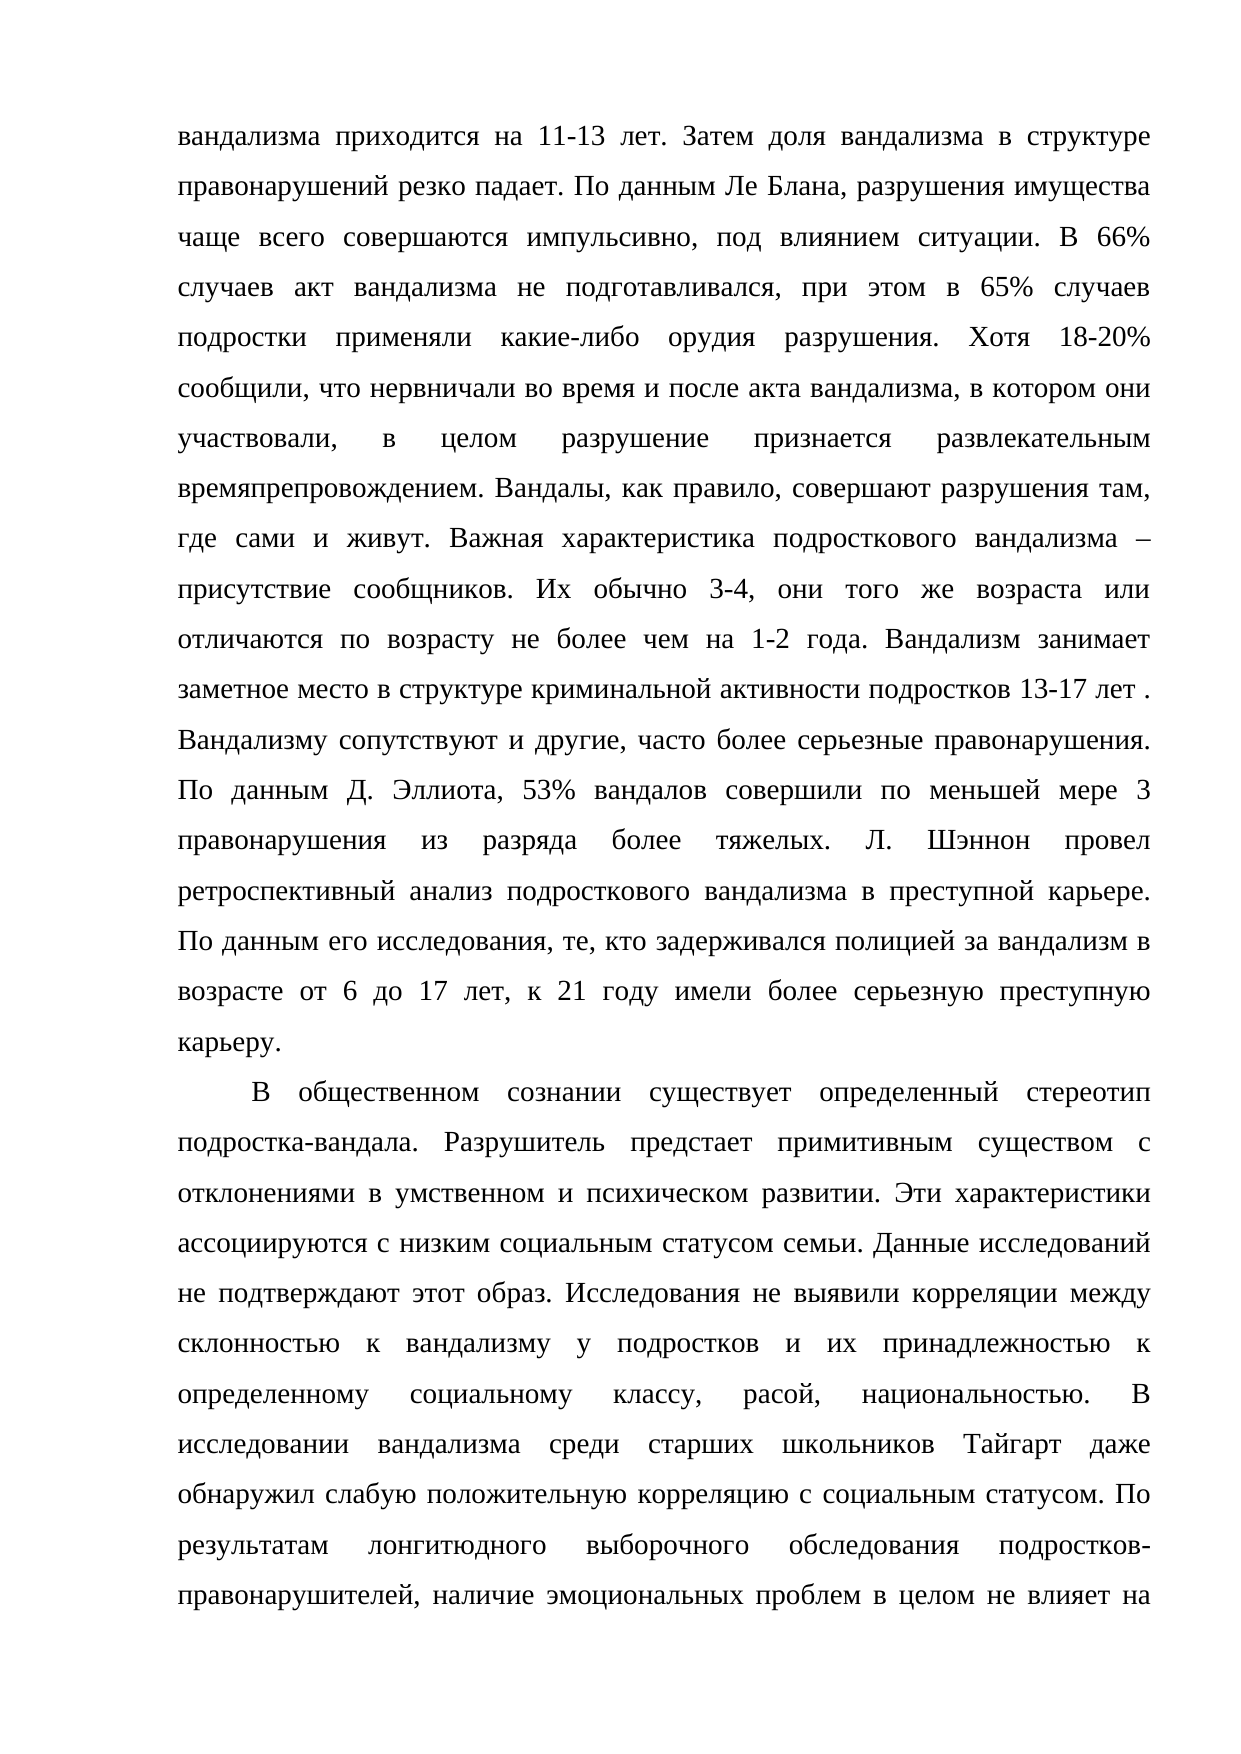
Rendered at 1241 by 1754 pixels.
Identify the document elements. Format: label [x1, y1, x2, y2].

text [177, 1074, 1152, 1611]
text [177, 118, 1152, 1057]
